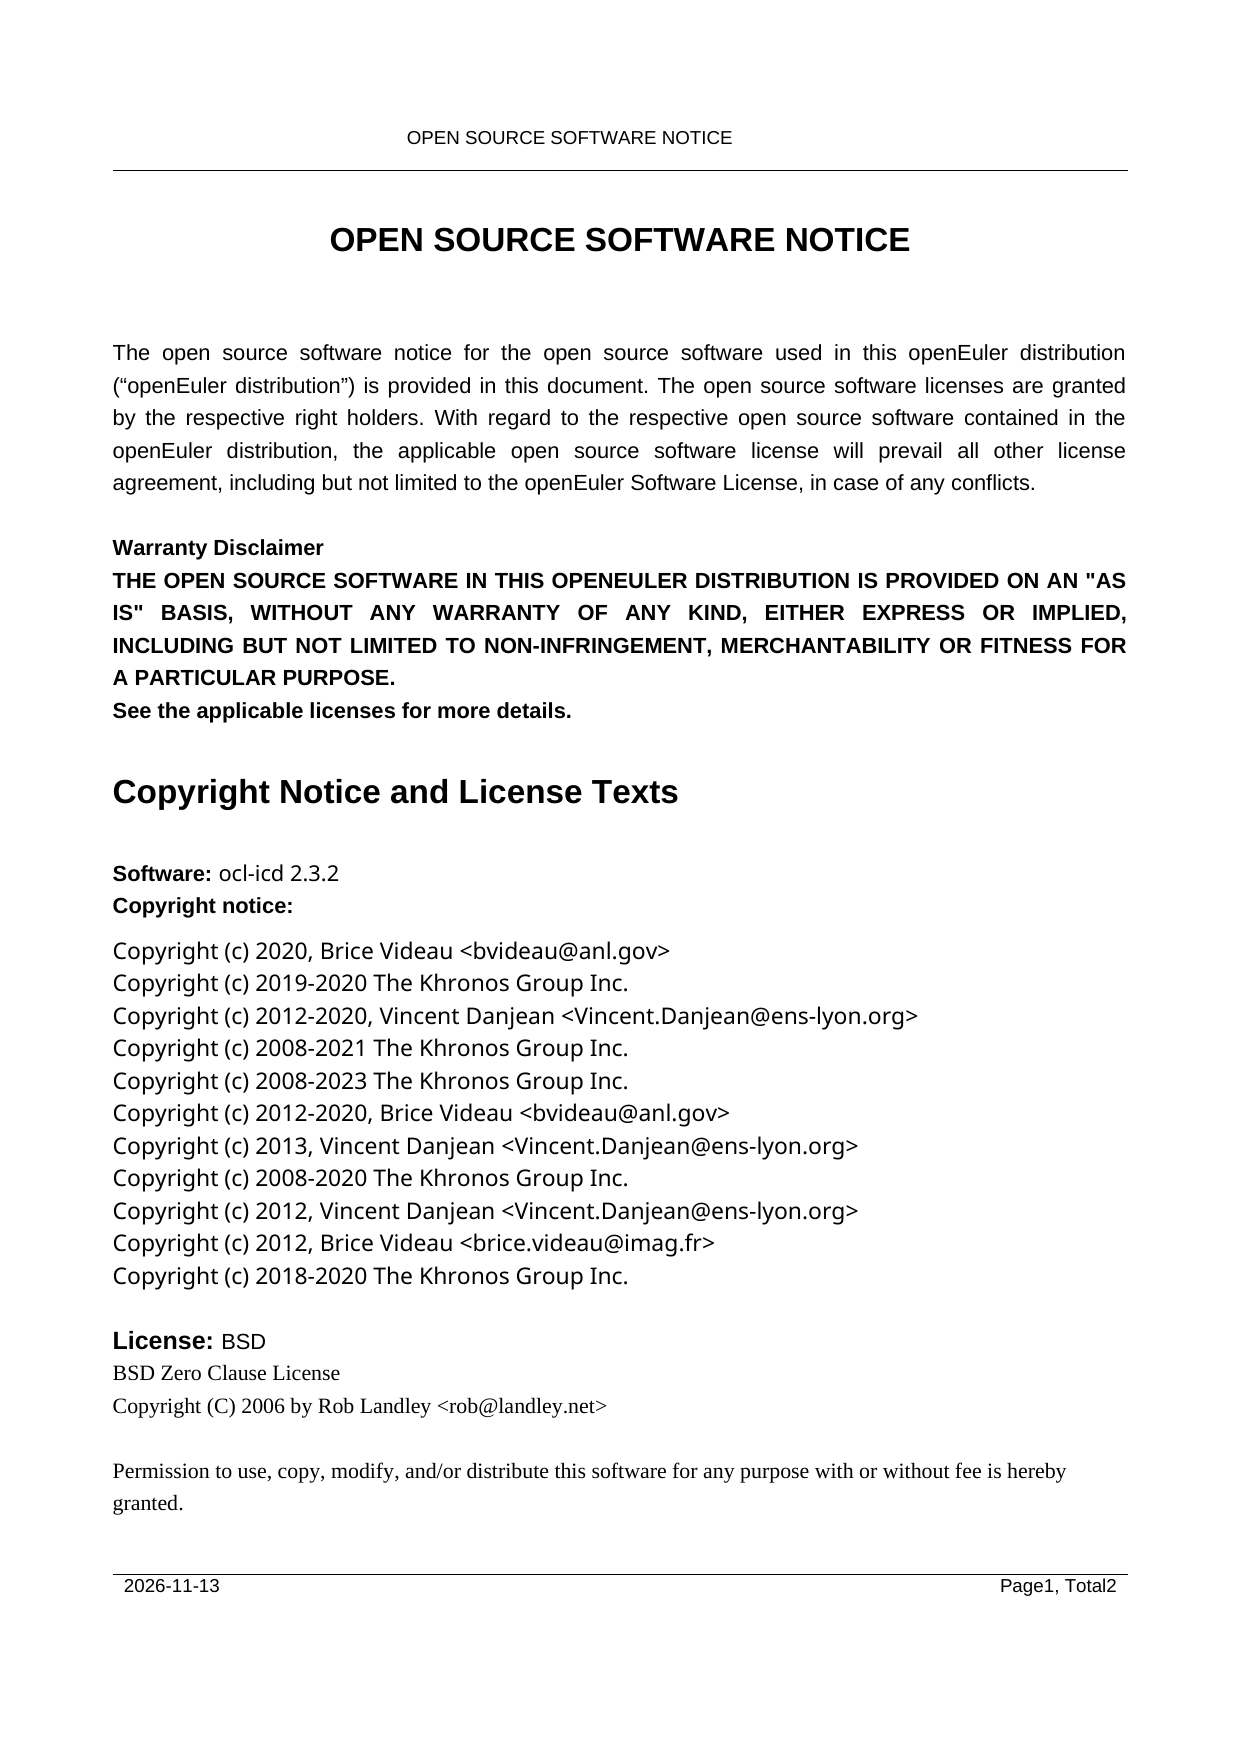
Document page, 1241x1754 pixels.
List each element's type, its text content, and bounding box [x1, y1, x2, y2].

text The open source software notice for the open source software used in this openEuler distribution (“openEuler distribution”) is provided in this document. The open source software licenses are granted by the respective right holders. With regard to the respective open source software contained in the openEuler distribution, the applicable open source software license will prevail all other license agreement, including but not limited to the openEuler Software License, in case of any conflicts. [112, 336, 1128, 499]
text Copyright (c) 2020, Brice Videau <bvideau@anl.gov> Copyright (c) 2019-2020 The Khronos Group Inc. Copyright (c) 2012-2020, Vincent Danjean <Vincent.Danjean@ens-lyon.org> Copyright (c) 2008-2021 The Khronos Group Inc. Copyright (c) 2008-2023 The Khronos Group Inc. Copyright (c) 2012-2020, Brice Videau <bvideau@anl.gov> Copyright (c) 2013, Vincent Danjean <Vincent.Danjean@ens-lyon.org> Copyright (c) 2008-2020 The Khronos Group Inc. Copyright (c) 2012, Vincent Danjean <Vincent.Danjean@ens-lyon.org> Copyright (c) 2012, Brice Videau <brice.videau@imag.fr> Copyright (c) 2018-2020 The Khronos Group Inc. [112, 934, 1128, 1324]
text Warranty Disclaimer [112, 531, 1128, 564]
text Copyright Notice and License Texts [112, 759, 1128, 824]
text Copyright notice: [112, 889, 1128, 921]
title Software: ocl-icd 2.3.2 [112, 856, 1128, 889]
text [112, 1356, 1128, 1519]
text THE OPEN SOURCE SOFTWARE IN THIS OPENEULER DISTRIBUTION IS PROVIDED ON AN "AS IS" BASIS, WITHOUT ANY WARRANTY OF ANY KIND, EITHER EXPRESS OR IMPLIED, INCLUDING BUT NOT LIMITED TO NON-INFRINGEMENT, MERCHANTABILITY OR FITNESS FOR A PARTICULAR PURPOSE. See the applicable licenses for more details. [112, 564, 1128, 726]
text License: BSD [112, 1324, 1128, 1356]
text OPEN SOURCE SOFTWARE NOTICE [112, 206, 1128, 271]
